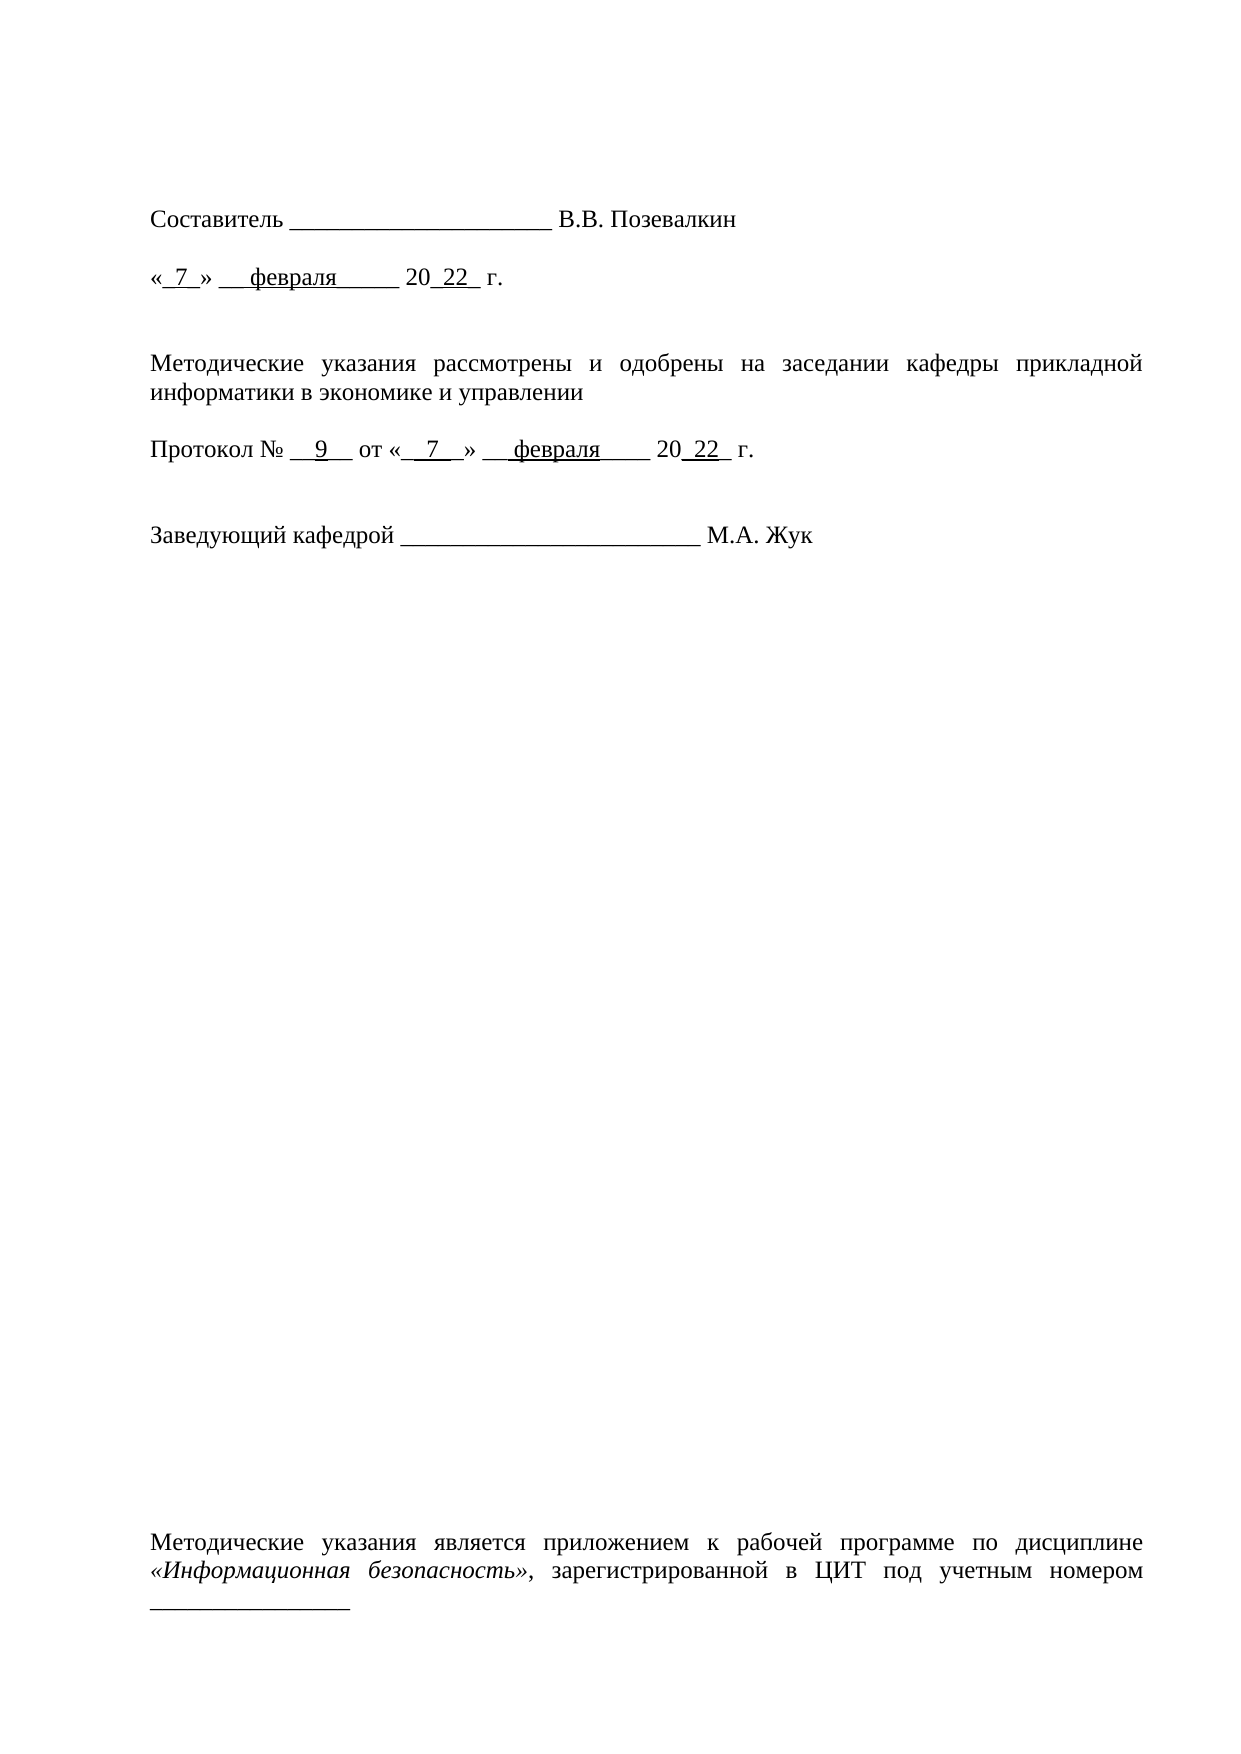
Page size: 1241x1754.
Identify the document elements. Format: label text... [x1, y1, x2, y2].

text Методические указания является приложением к рабочей программе по дисциплине «Информационная безопасность», зарегистрированной в ЦИТ под учетным номером ________________ [150, 1527, 1144, 1613]
text Методические указания рассмотрены и одобрены на заседании кафедры прикладной информатики в экономике и управлении [150, 348, 1144, 406]
text Протокол № __9__ от «__7__» __ февраля____ 20_22_ г. [150, 434, 1144, 463]
text Заведующий кафедрой ________________________ М.А. Жук [150, 521, 1144, 549]
text Составитель _____________________ В.В. Позевалкин [150, 204, 1144, 233]
text «_7_» __ февраля_____ 20_22_ г. [150, 262, 1144, 291]
